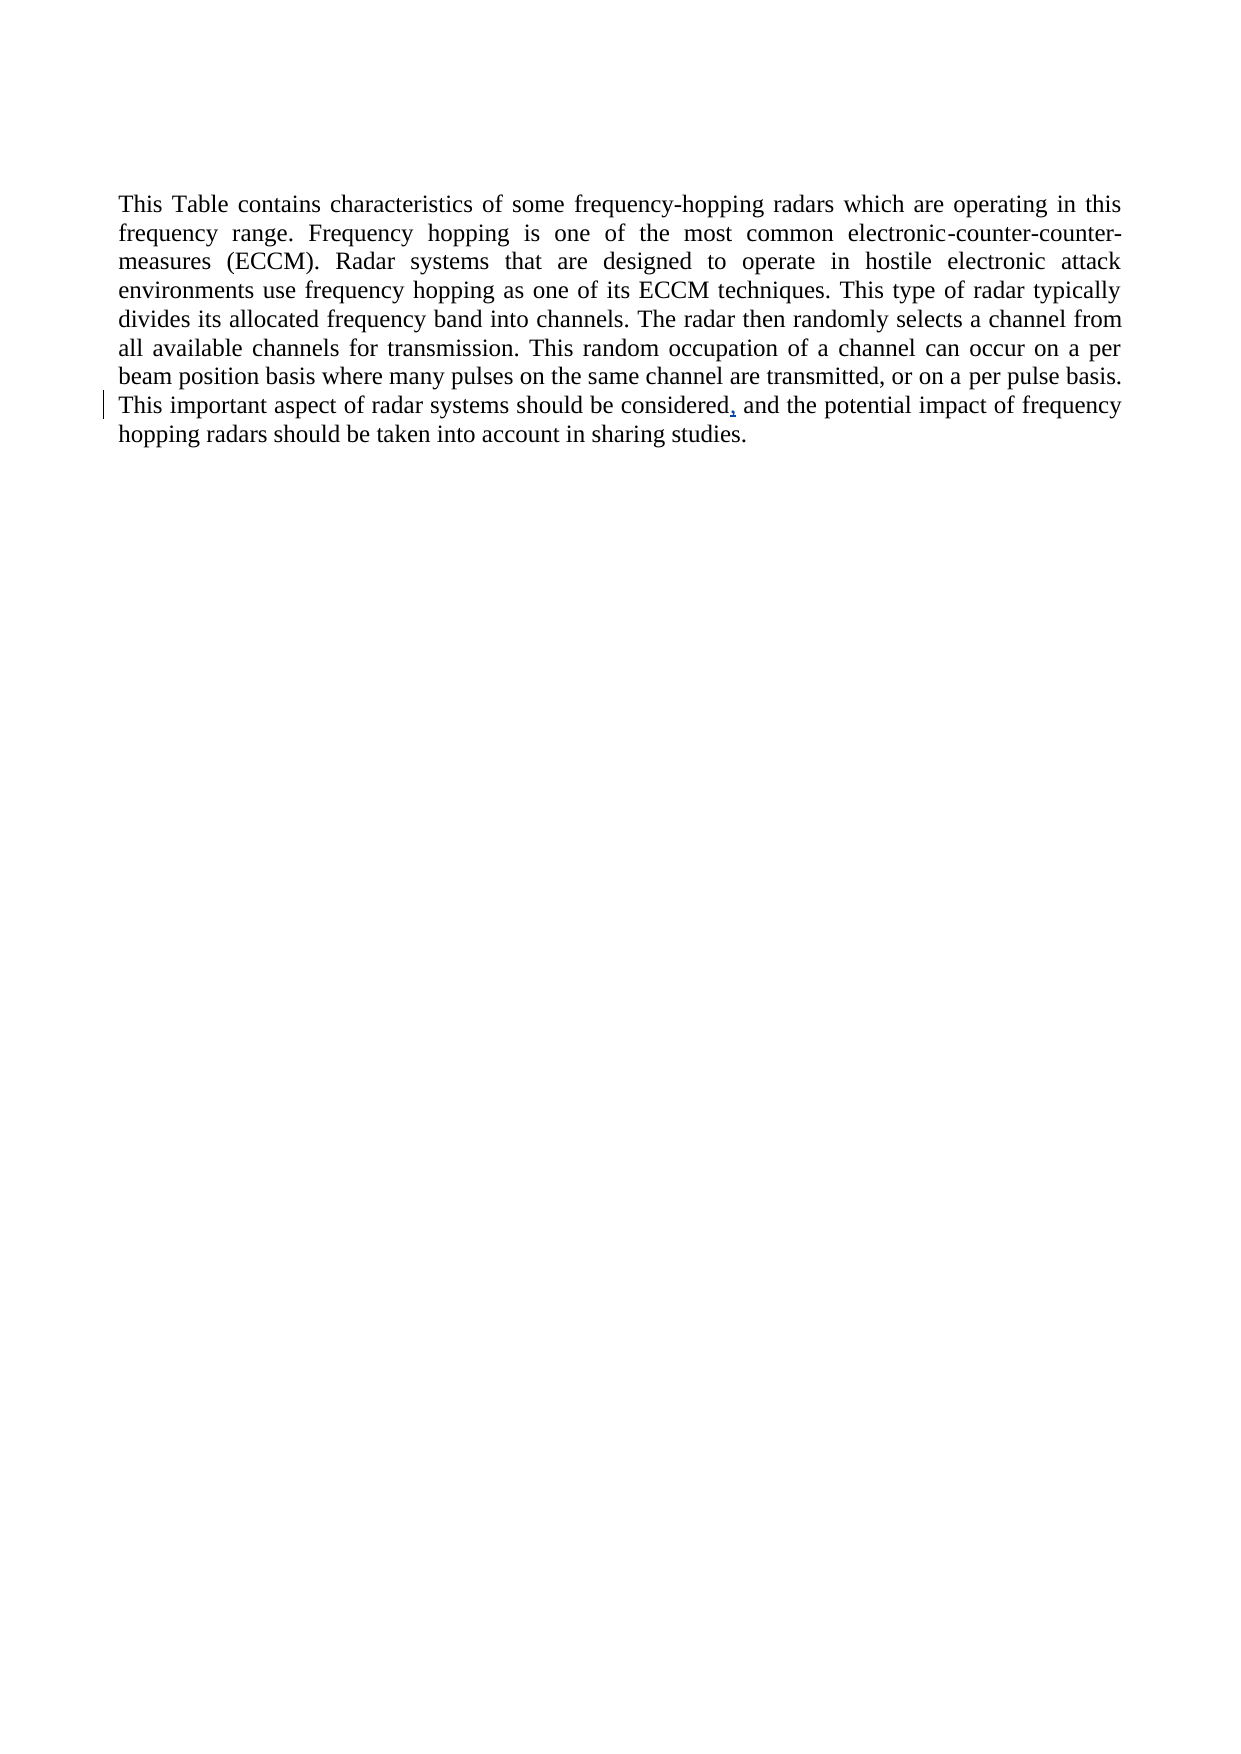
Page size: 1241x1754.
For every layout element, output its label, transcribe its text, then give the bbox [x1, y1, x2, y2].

text This Table contains characteristics of some frequency-hopping radars which are operating in this frequency range. Frequency hopping is one of the most common electronic-counter-counter-measures (ECCM). Radar systems that are designed to operate in hostile electronic attack environments use frequency hopping as one of its ECCM techniques. This type of radar typically divides its allocated frequency band into channels. The radar then randomly selects a channel from all available channels for transmission. This random occupation of a channel can occur on a per beam position basis where many pulses on the same channel are transmitted, or on a per pulse basis. This important aspect of radar systems should be considered and the potential impact of frequency hopping radars should be taken into account in sharing studies. [118, 189, 1122, 448]
